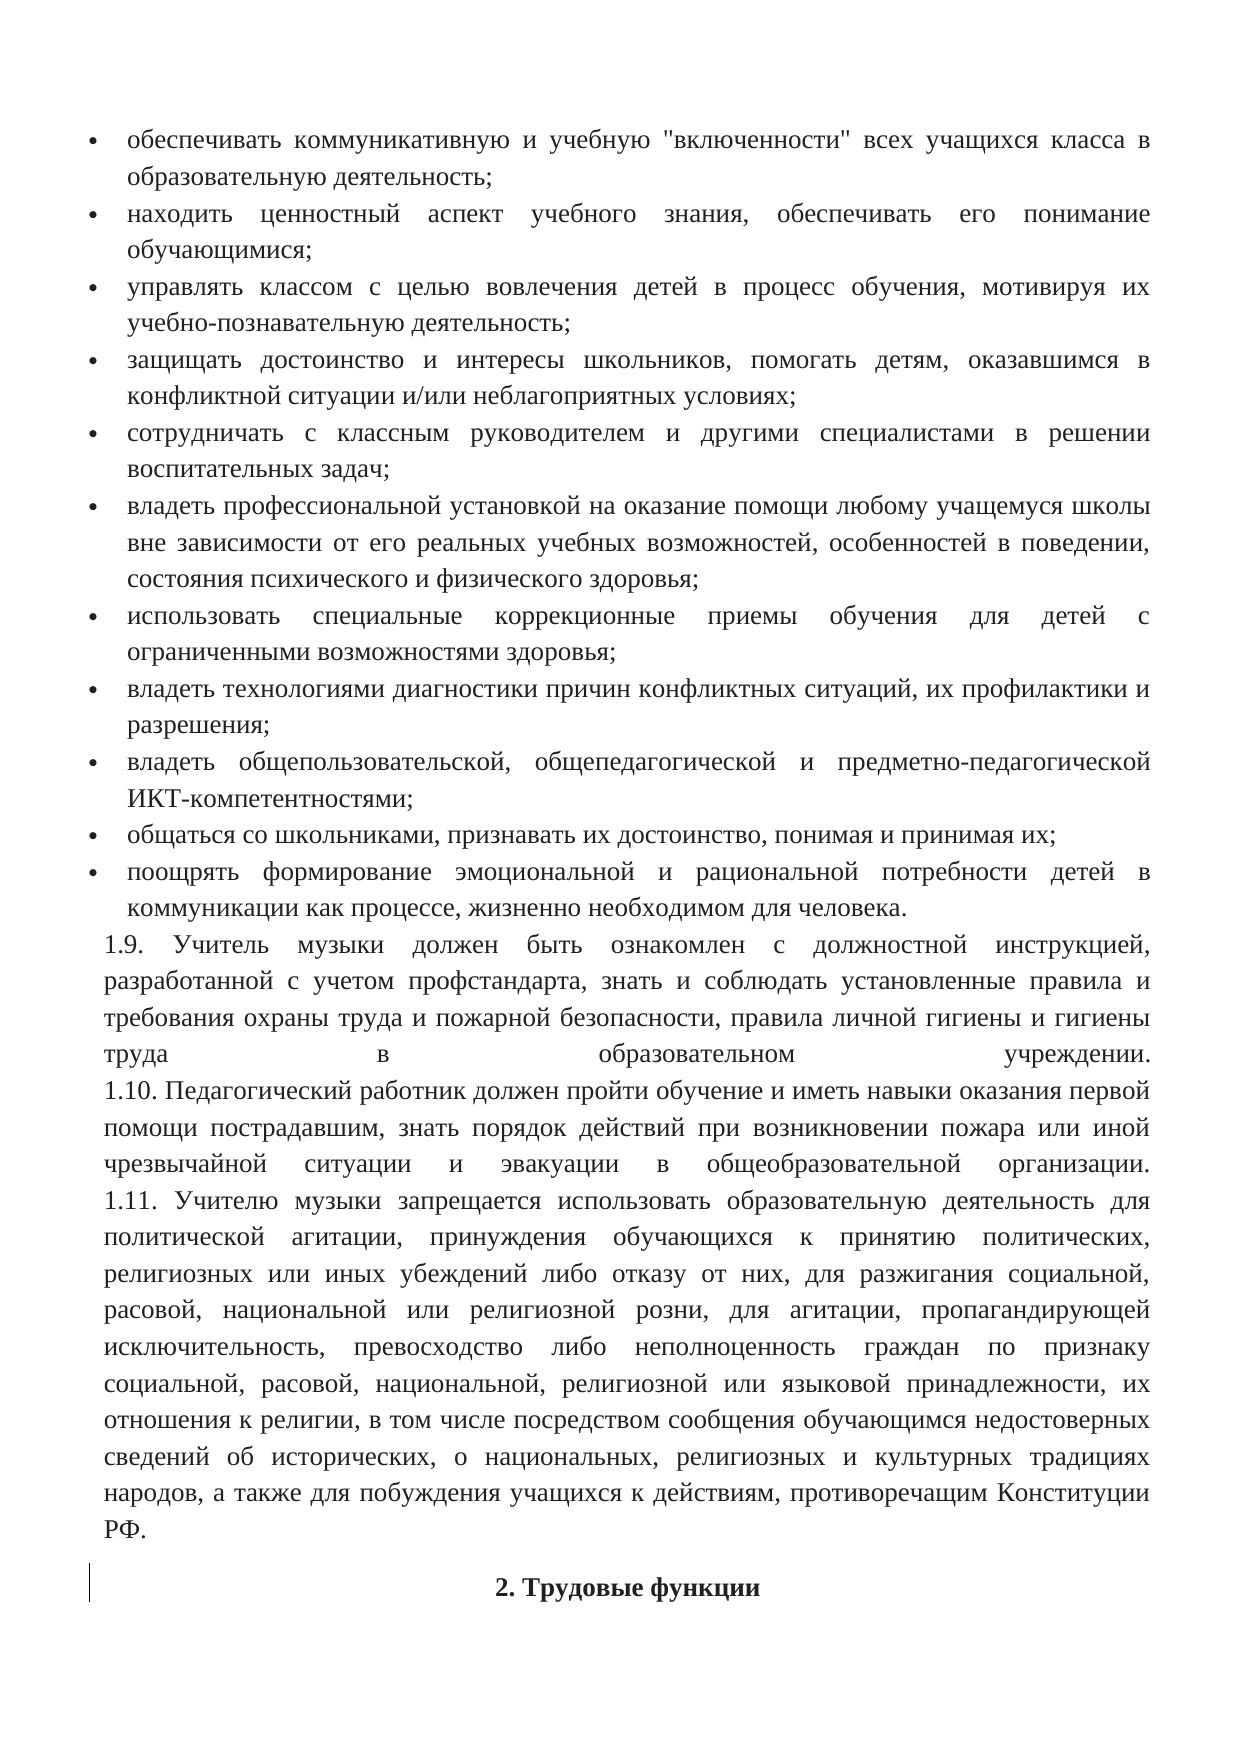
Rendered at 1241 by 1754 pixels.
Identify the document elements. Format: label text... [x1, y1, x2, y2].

list обеспечивать коммуникативную и учебную "включенности" всех учащихся класса в образовательную деятельность; [89, 118, 1152, 191]
list сотрудничать с классным руководителем и другими специалистами в решении воспитательных задач; [89, 411, 1152, 484]
list общаться со школьниками, признавать их достоинство, понимая и принимая их; [89, 813, 1152, 849]
list владеть технологиями диагностики причин конфликтных ситуаций, их профилактики и разрешения; [89, 667, 1152, 740]
list владеть общепользовательской, общепедагогической и предметно-педагогической ИКТ-компетентностями; [89, 740, 1152, 813]
list находить ценностный аспект учебного знания, обеспечивать его понимание обучающимися; [89, 191, 1152, 264]
list поощрять формирование эмоциональной и рациональной потребности детей в коммуникации как процессе, жизненно необходимом для человека. [89, 849, 1152, 922]
list защищать достоинство и интересы школьников, помогать детям, оказавшимся в конфликтной ситуации и/или неблагоприятных условиях; [89, 337, 1152, 411]
list использовать специальные коррекционные приемы обучения для детей с ограниченными возможностями здоровья; [89, 593, 1152, 667]
text 1.9. Учитель музыки должен быть ознакомлен с должностной инструкцией, разработанной с учетом профстандарта, знать и соблюдать установленные правила и требования охраны труда и пожарной безопасности, правила личной гигиены и гигиены труда в образовательном учреждении. 1.10. Педагогический работник должен пройти обучение и иметь навыки оказания первой помощи пострадавшим, знать порядок действий при возникновении пожара или иной чрезвычайной ситуации и эвакуации в общеобразовательной организации. 1.11. Учителю музыки запрещается использовать образовательную деятельность для политической агитации, принуждения обучающихся к принятию политических, религиозных или иных убеждений либо отказу от них, для разжигания социальной, расовой, национальной или религиозной розни, для агитации, пропагандирующей исключительность, превосходство либо неполноценность граждан по признаку социальной, расовой, национальной, религиозной или языковой принадлежности, их отношения к религии, в том числе посредством сообщения обучающимся недостоверных сведений об исторических, о национальных, религиозных и культурных традициях народов, а также для побуждения учащихся к действиям, противоречащим Конституции РФ. [103, 922, 1152, 1544]
text 2. Трудовые функции [103, 1563, 1152, 1602]
list управлять классом с целью вовлечения детей в процесс обучения, мотивируя их учебно-познавательную деятельность; [89, 264, 1152, 337]
list владеть профессиональной установкой на оказание помощи любому учащемуся школы вне зависимости от его реальных учебных возможностей, особенностей в поведении, состояния психического и физического здоровья; [89, 484, 1152, 593]
